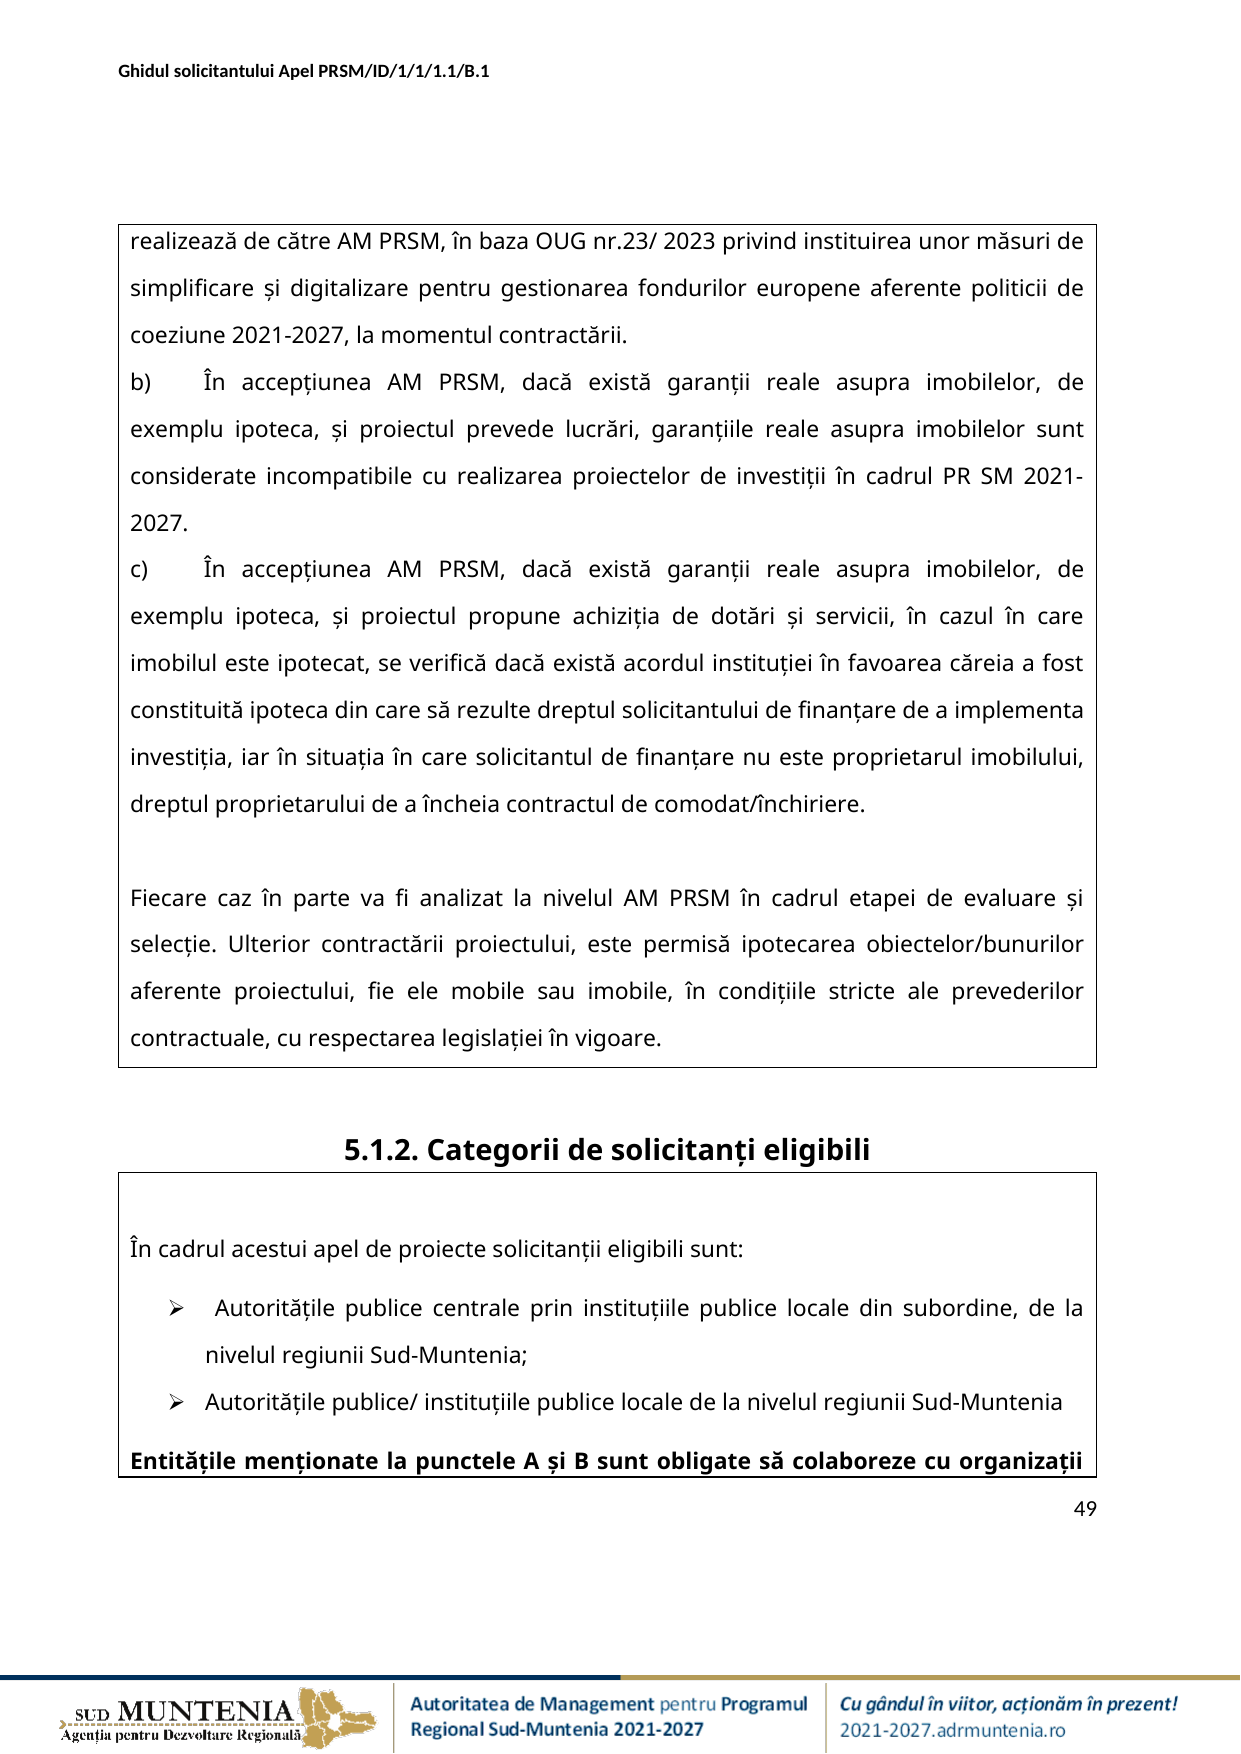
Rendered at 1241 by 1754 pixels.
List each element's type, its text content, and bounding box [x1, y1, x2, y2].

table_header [119, 1173, 1096, 1476]
subtitle 5.1.2. Categorii de solicitanți eligibili [118, 1129, 1097, 1169]
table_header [119, 225, 1096, 1067]
picture [0, 1675, 1241, 1754]
